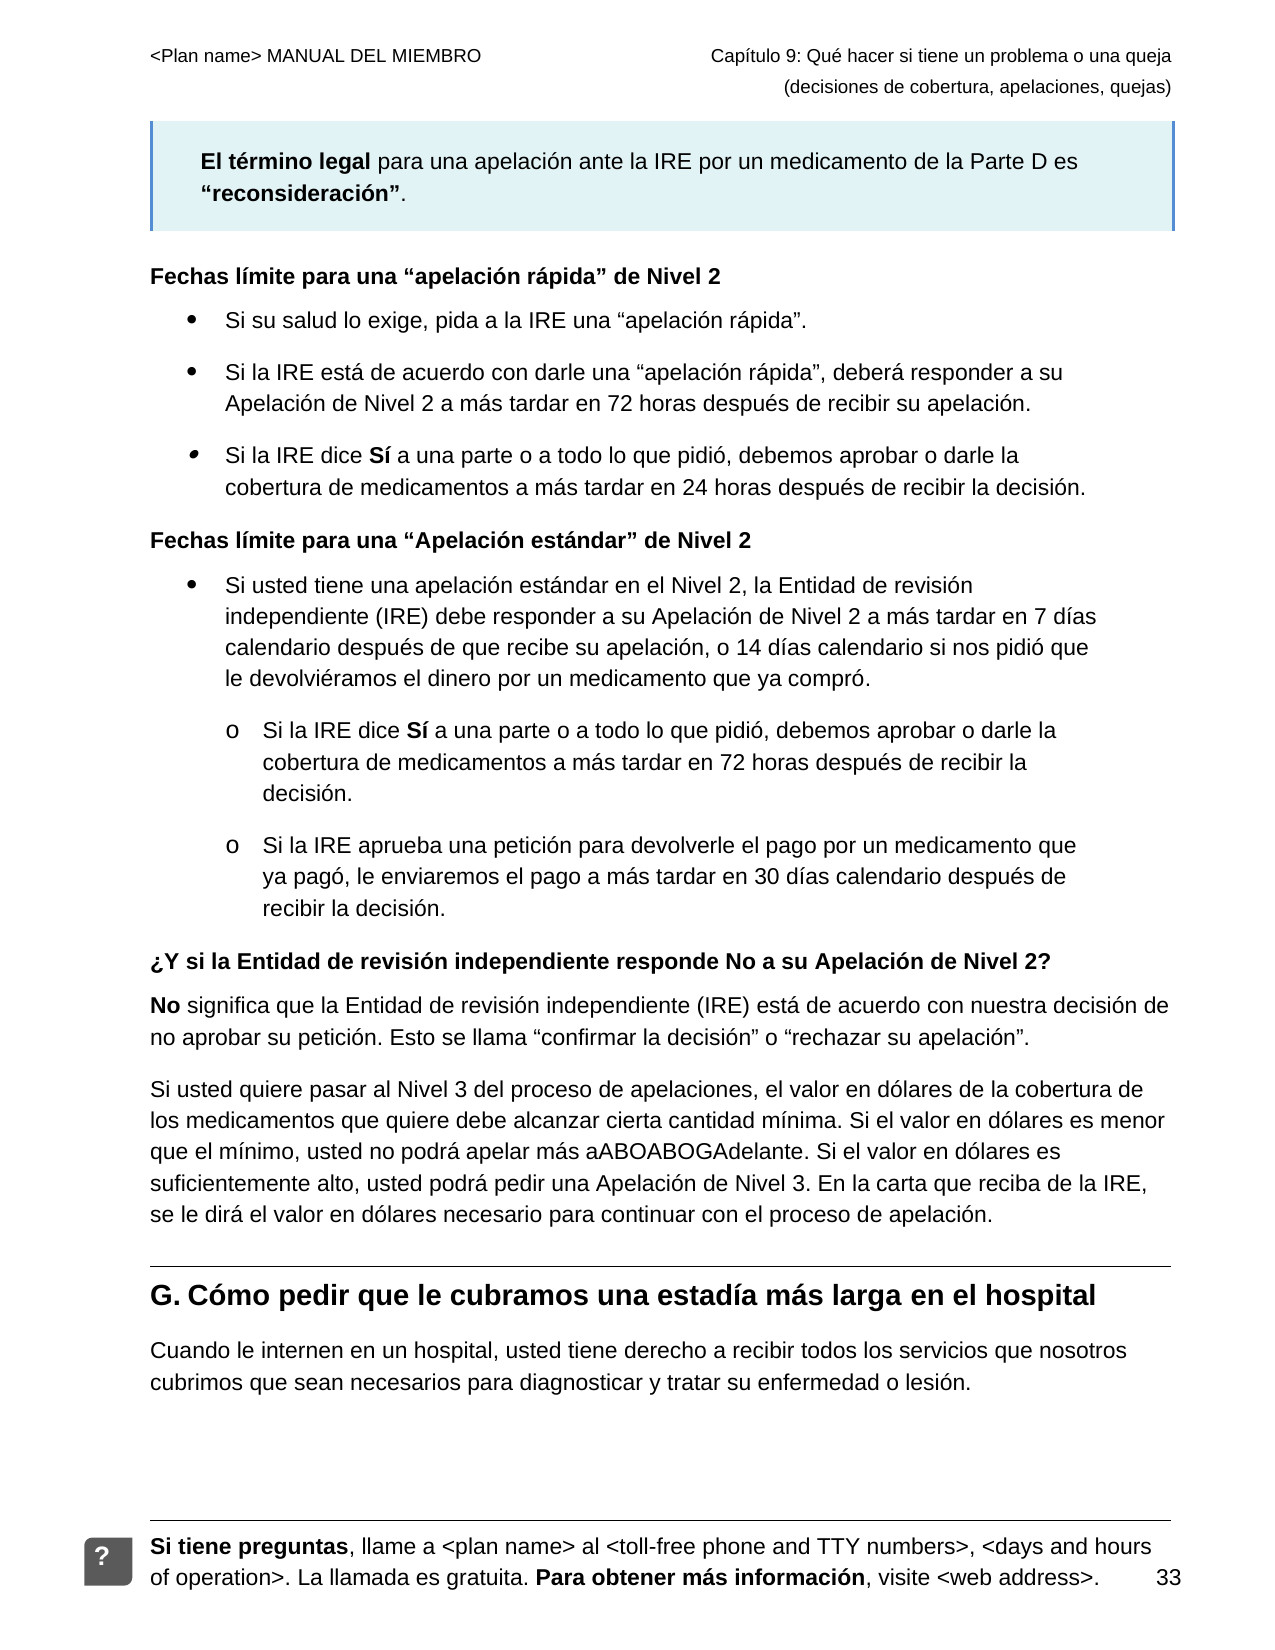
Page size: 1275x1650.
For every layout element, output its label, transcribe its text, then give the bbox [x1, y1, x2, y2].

list Si la IRE dice Sí a una parte o a todo lo que pidió, debemos aprobar o darle la cobertura de medicamentos a más tardar en 24 horas después de recibir la decisión. [187, 439, 1096, 501]
list Si la IRE dice Sí a una parte o a todo lo que pidió, debemos aprobar o darle la cobertura de medicamentos a más tardar en 72 horas después de recibir la decisión. [225, 714, 1096, 808]
subtitle Cómo pedir que le cubramos una estadía más larga en el hospital [150, 1267, 1171, 1313]
text Si usted quiere pasar al Nivel 3 del proceso de apelaciones, el valor en dólares de la cobertura de los medicamentos que quiere debe alcanzar cierta cantidad mínima. Si el valor en dólares es menor que el mínimo, usted no podrá apelar más aABOABOGAdelante. Si el valor en dólares es suficientemente alto, usted podrá pedir una Apelación de Nivel 3. En la carta que reciba de la IRE, se le dirá el valor en dólares necesario para continuar con el proceso de apelación. [150, 1072, 1171, 1228]
text Cuando le internen en un hospital, usted tiene derecho a recibir todos los servicios que nosotros cubrimos que sean necesarios para diagnosticar y tratar su enfermedad o lesión. [150, 1334, 1171, 1396]
subtitle ¿Y si la Entidad de revisión independiente responde No a su Apelación de Nivel 2? [150, 943, 1096, 976]
list Si usted tiene una apelación estándar en el Nivel 2, la Entidad de revisión independiente (IRE) debe responder a su Apelación de Nivel 2 a más tardar en 7 días calendario después de que recibe su apelación, o 14 días calendario si nos pidió que le devolviéramos el dinero por un medicamento que ya compró. [187, 568, 1096, 693]
list Si la IRE está de acuerdo con darle una “apelación rápida”, deberá responder a su Apelación de Nivel 2 a más tardar en 72 horas después de recibir su apelación. [187, 356, 1096, 418]
list Si la IRE aprueba una petición para devolverle el pago por un medicamento que ya pagó, le enviaremos el pago a más tardar en 30 días calendario después de recibir la decisión. [225, 828, 1096, 922]
list Si su salud lo exige, pida a la IRE una “apelación rápida”. [187, 303, 1096, 335]
text No significa que la Entidad de revisión independiente (IRE) está de acuerdo con nuestra decisión de no aprobar su petición. Esto se llama “confirmar la decisión” o “rechazar su apelación”. [150, 989, 1171, 1051]
subtitle Fechas límite para una “Apelación estándar” de Nivel 2 [150, 522, 1096, 556]
subtitle Fechas límite para una “apelación rápida” de Nivel 2 [150, 258, 1096, 291]
table_header El término legal para una apelación ante la IRE por un medicamento de la Parte D es “reconsideración”. [153, 124, 1172, 228]
